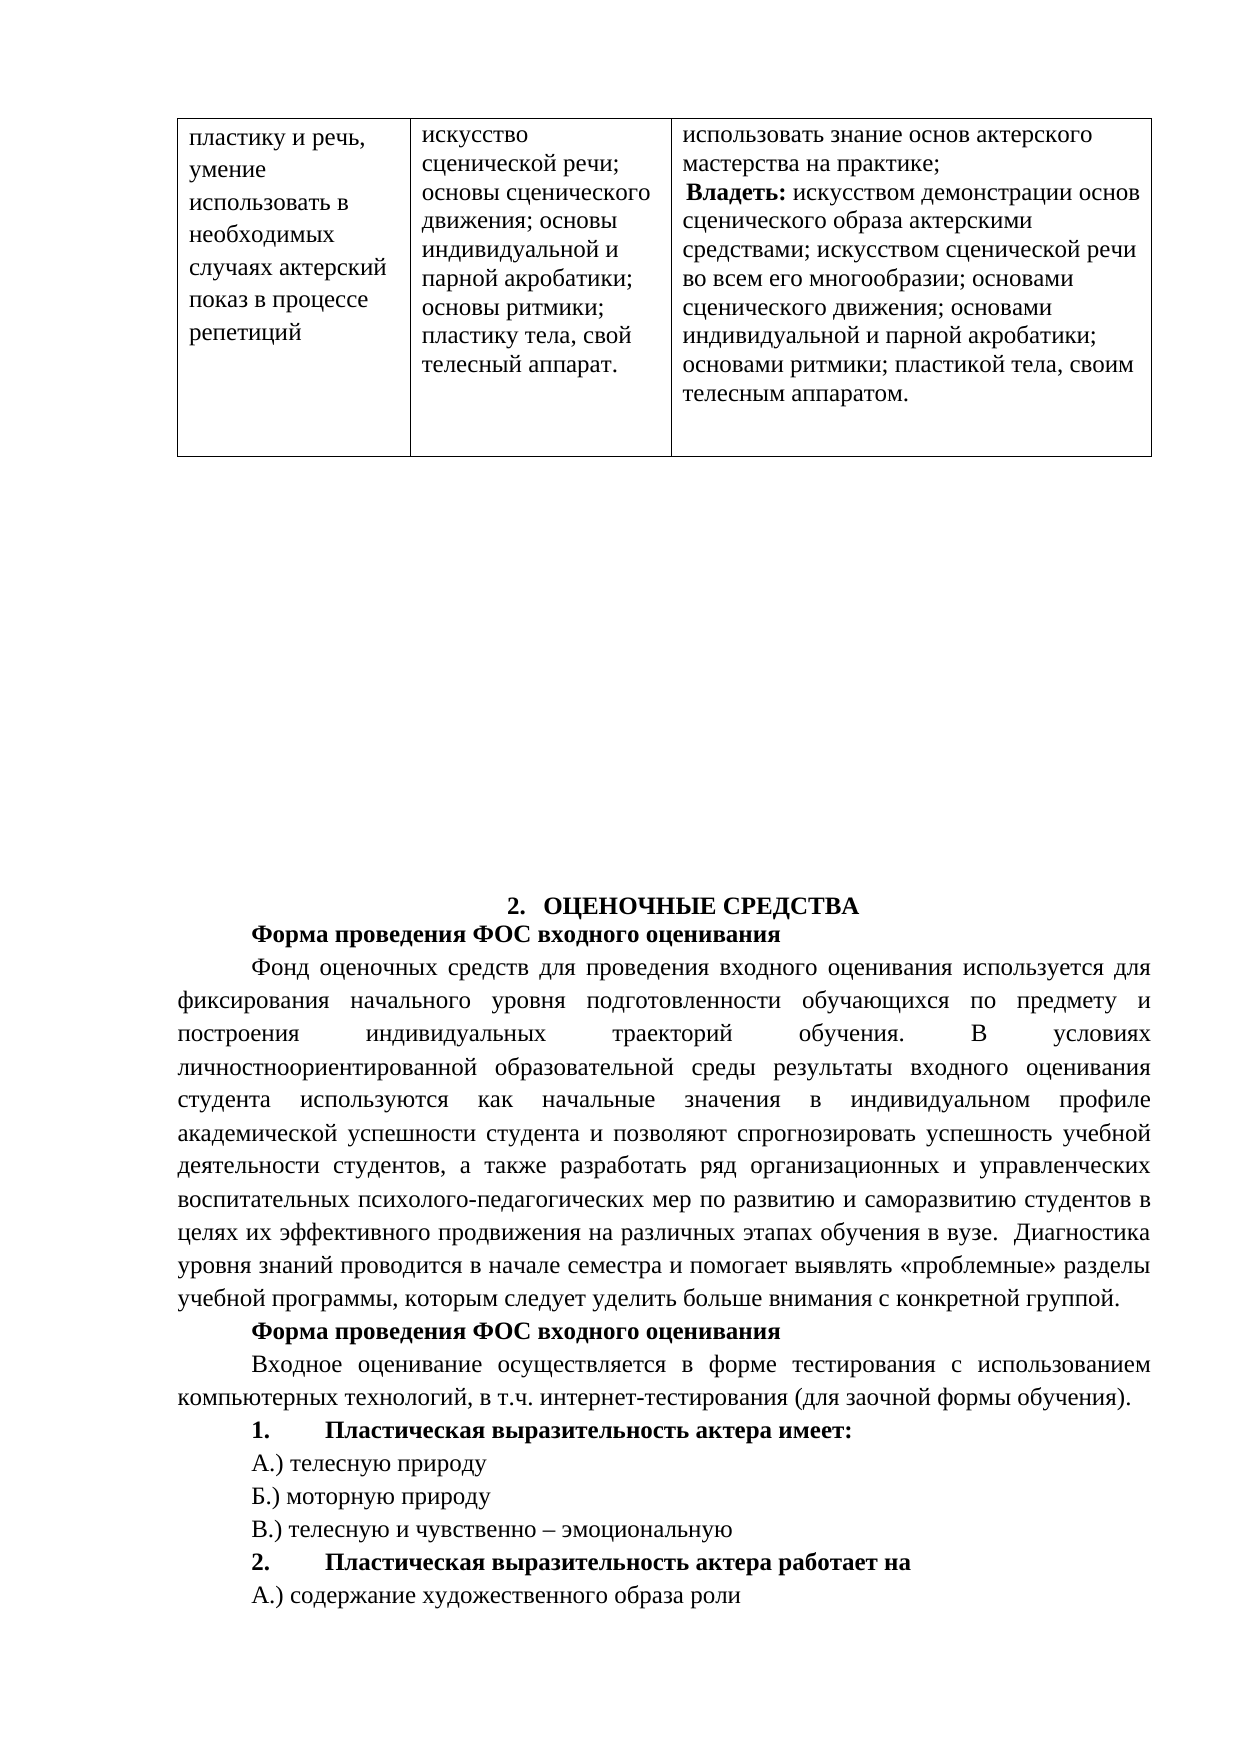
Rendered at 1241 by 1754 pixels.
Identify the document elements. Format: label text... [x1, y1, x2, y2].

list А.) содержание художественного образа роли [177, 1580, 1152, 1609]
text В.) телесную и чувственно – эмоциональную [177, 1514, 1152, 1543]
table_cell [672, 119, 1151, 456]
text А.) телесную природу [177, 1448, 1152, 1477]
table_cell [178, 119, 410, 456]
text Фонд оценочных средств для проведения входного оценивания используется для фиксирования начального уровня подготовленности обучающихся по предмету и построения индивидуальных траекторий обучения. В условиях личностноориентированной образовательной среды результаты входного оценивания студента используются как начальные значения в индивидуальном профиле академической успешности студента и позволяют спрогнозировать успешность учебной деятельности студентов, а также разработать ряд организационных и управленческих воспитательных психолого-педагогических мер по развитию и саморазвитию студентов в целях их эффективного продвижения на различных этапах обучения в вузе. Диагностика уровня знаний проводится в начале семестра и помогает выявлять «проблемные» разделы учебной программы, которым следует уделить больше внимания с конкретной группой. [177, 952, 1152, 1311]
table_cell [411, 119, 671, 456]
text Входное оценивание осуществляется в форме тестирования с использованием компьютерных технологий, в т.ч. интернет-тестирования (для заочной формы обучения). [177, 1349, 1152, 1411]
text Б.) моторную природу [177, 1481, 1152, 1509]
text Форма проведения ФОС входного оценивания [177, 1316, 1152, 1344]
list Пластическая выразительность актера работает на [177, 1547, 1152, 1576]
list Пластическая выразительность актера имеет: [177, 1415, 1152, 1443]
list ОЦЕНОЧНЫЕ СРЕДСТВА [215, 891, 1152, 919]
text Форма проведения ФОС входного оценивания [177, 919, 1152, 948]
